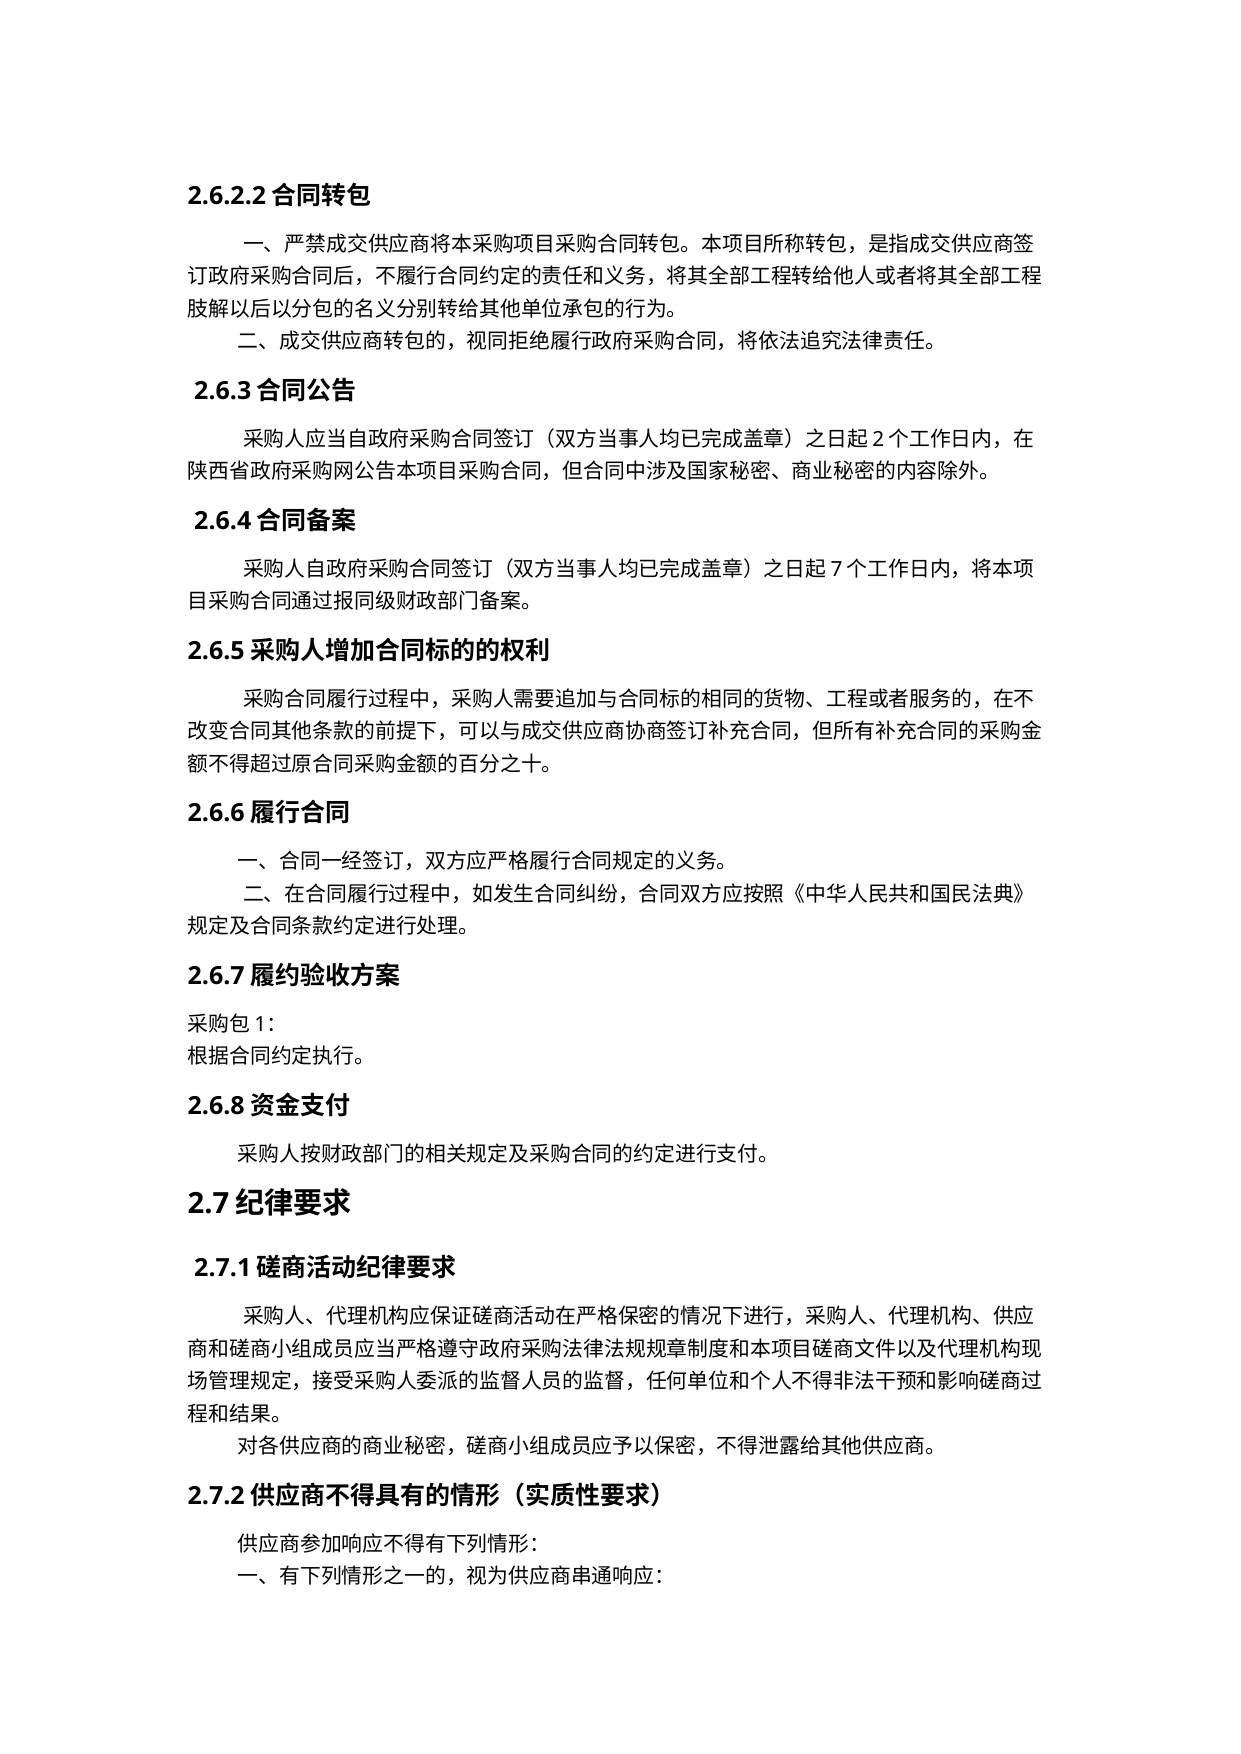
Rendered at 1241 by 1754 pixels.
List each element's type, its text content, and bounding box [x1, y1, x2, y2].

text 一、有下列情形之一的，视为供应商串通响应： [187, 1559, 1053, 1592]
text 采购人、代理机构应保证磋商活动在严格保密的情况下进行，采购人、代理机构、供应商和磋商小组成员应当严格遵守政府采购法律法规规章制度和本项目磋商文件以及代理机构现场管理规定，接受采购人委派的监督人员的监督，任何单位和个人不得非法干预和影响磋商过程和结果。 [187, 1299, 1053, 1429]
text 2.7.1磋商活动纪律要求 [187, 1234, 1053, 1299]
text 2.6.7履约验收方案 [187, 942, 1053, 1007]
text 二、成交供应商转包的，视同拒绝履行政府采购合同，将依法追究法律责任。 [187, 324, 1053, 357]
text 二、在合同履行过程中，如发生合同纠纷，合同双方应按照《中华人民共和国民法典》规定及合同条款约定进行处理。 [187, 877, 1053, 942]
text 一、合同一经签订，双方应严格履行合同规定的义务。 [187, 844, 1053, 877]
text 2.6.4合同备案 [187, 487, 1053, 552]
text 2.7.2供应商不得具有的情形（实质性要求） [187, 1462, 1053, 1527]
text 采购人自政府采购合同签订（双方当事人均已完成盖章）之日起7个工作日内，将本项目采购合同通过报同级财政部门备案。 [187, 552, 1053, 617]
text 2.6.2.2合同转包 [187, 162, 1053, 227]
text 采购包1： [187, 1007, 1053, 1039]
text 对各供应商的商业秘密，磋商小组成员应予以保密，不得泄露给其他供应商。 [187, 1429, 1053, 1462]
text 2.7纪律要求 [187, 1169, 1053, 1234]
text 2.6.5采购人增加合同标的的权利 [187, 617, 1053, 682]
text 采购人应当自政府采购合同签订（双方当事人均已完成盖章）之日起2个工作日内，在陕西省政府采购网公告本项目采购合同，但合同中涉及国家秘密、商业秘密的内容除外。 [187, 422, 1053, 487]
text 一、严禁成交供应商将本采购项目采购合同转包。本项目所称转包，是指成交供应商签订政府采购合同后，不履行合同约定的责任和义务，将其全部工程转给他人或者将其全部工程肢解以后以分包的名义分别转给其他单位承包的行为。 [187, 227, 1053, 324]
text 根据合同约定执行。 [187, 1039, 1053, 1072]
text 2.6.6履行合同 [187, 779, 1053, 844]
text 供应商参加响应不得有下列情形： [187, 1527, 1053, 1559]
text 采购合同履行过程中，采购人需要追加与合同标的相同的货物、工程或者服务的，在不改变合同其他条款的前提下，可以与成交供应商协商签订补充合同，但所有补充合同的采购金额不得超过原合同采购金额的百分之十。 [187, 682, 1053, 779]
text 采购人按财政部门的相关规定及采购合同的约定进行支付。 [187, 1137, 1053, 1169]
text 2.6.8资金支付 [187, 1072, 1053, 1137]
text 2.6.3合同公告 [187, 357, 1053, 422]
